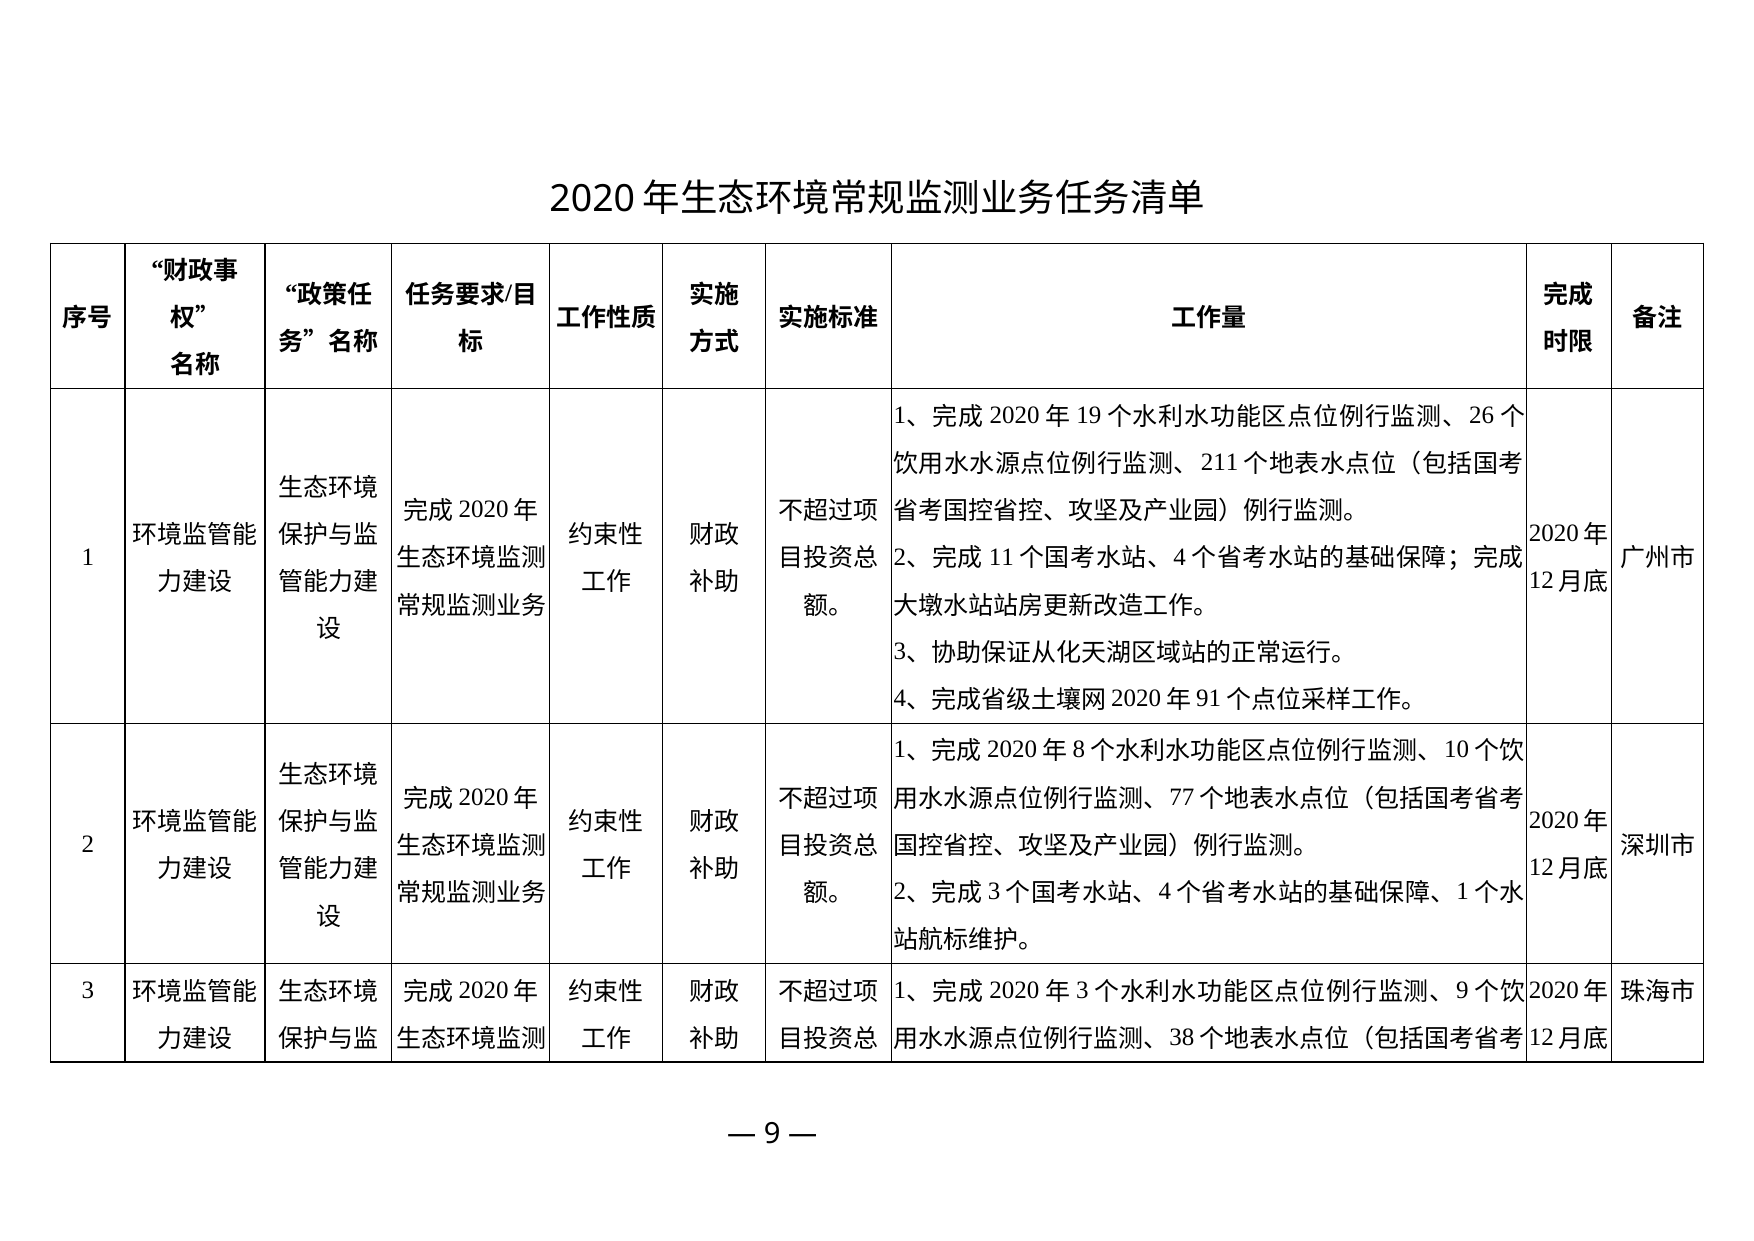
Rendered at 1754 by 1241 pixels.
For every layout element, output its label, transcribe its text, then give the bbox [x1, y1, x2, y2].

table_header 序号 [51, 244, 124, 388]
table_cell 生态环境保护与监管能力建设 [266, 964, 391, 1061]
table_cell 不超过项目投资总额。 [766, 389, 891, 723]
table_cell 约束性 工作 [550, 389, 662, 723]
table_header “财政事权” 名称 [126, 244, 264, 388]
table_cell 不超过项目投资总额。 [766, 964, 891, 1061]
table_cell 珠海市 [1612, 964, 1703, 1061]
table_cell 生态环境保护与监管能力建设 [266, 724, 391, 963]
table_cell 2020年12月底 [1527, 964, 1611, 1061]
table_header 工作量 [892, 244, 1526, 388]
table_cell 生态环境保护与监管能力建设 [266, 389, 391, 723]
table_cell 财政 补助 [663, 389, 765, 723]
table_header “政策任务”名称 [266, 244, 391, 388]
text 2020年生态环境常规监测业务任务清单 [118, 148, 1636, 243]
table_header 工作性质 [550, 244, 662, 388]
table_cell 深圳市 [1612, 724, 1703, 963]
table_cell 完成2020年生态环境监测常规监测业务 [392, 964, 549, 1061]
table_cell 完成2020年生态环境监测常规监测业务 [392, 724, 549, 963]
table_cell 2 [51, 724, 124, 963]
table_cell 约束性 工作 [550, 964, 662, 1061]
table_cell 1、完成2020年19个水利水功能区点位例行监测、26个饮用水水源点位例行监测、211个地表水点位（包括国考省考国控省控、攻坚及产业园）例行监测。 2、完成11个国考水站、4个省考水站的基础保障；完成大墩水站站房更新改造工作。 3、协助保证从化天湖区域站的正常运行。 4、完成省级土壤网2020年91个点位采样工作。 [892, 389, 1526, 723]
table_cell 财政 补助 [663, 964, 765, 1061]
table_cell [892, 964, 1526, 1061]
table_cell 广州市 [1612, 389, 1703, 723]
table_header 完成 时限 [1527, 244, 1611, 388]
table_cell 1 [51, 389, 124, 723]
table_cell 环境监管能力建设 [126, 964, 264, 1061]
table_header 任务要求/目标 [392, 244, 549, 388]
table_cell 环境监管能力建设 [126, 724, 264, 963]
table_cell 环境监管能力建设 [126, 389, 264, 723]
table_cell 不超过项目投资总额。 [766, 724, 891, 963]
table_cell 2020年12月底 [1527, 389, 1611, 723]
table_cell 财政 补助 [663, 724, 765, 963]
table_cell 3 [51, 964, 124, 1061]
table_header 实施 方式 [663, 244, 765, 388]
table_cell 约束性 工作 [550, 724, 662, 963]
table_header 备注 [1612, 244, 1703, 388]
table_cell 2020年12月底 [1527, 724, 1611, 963]
table_cell 完成2020年生态环境监测常规监测业务 [392, 389, 549, 723]
table_cell 1、完成2020年8个水利水功能区点位例行监测、10个饮用水水源点位例行监测、77个地表水点位（包括国考省考国控省控、攻坚及产业园）例行监测。 2、完成3个国考水站、4个省考水站的基础保障、1个水站航标维护。 [892, 724, 1526, 963]
table_header 实施标准 [766, 244, 891, 388]
